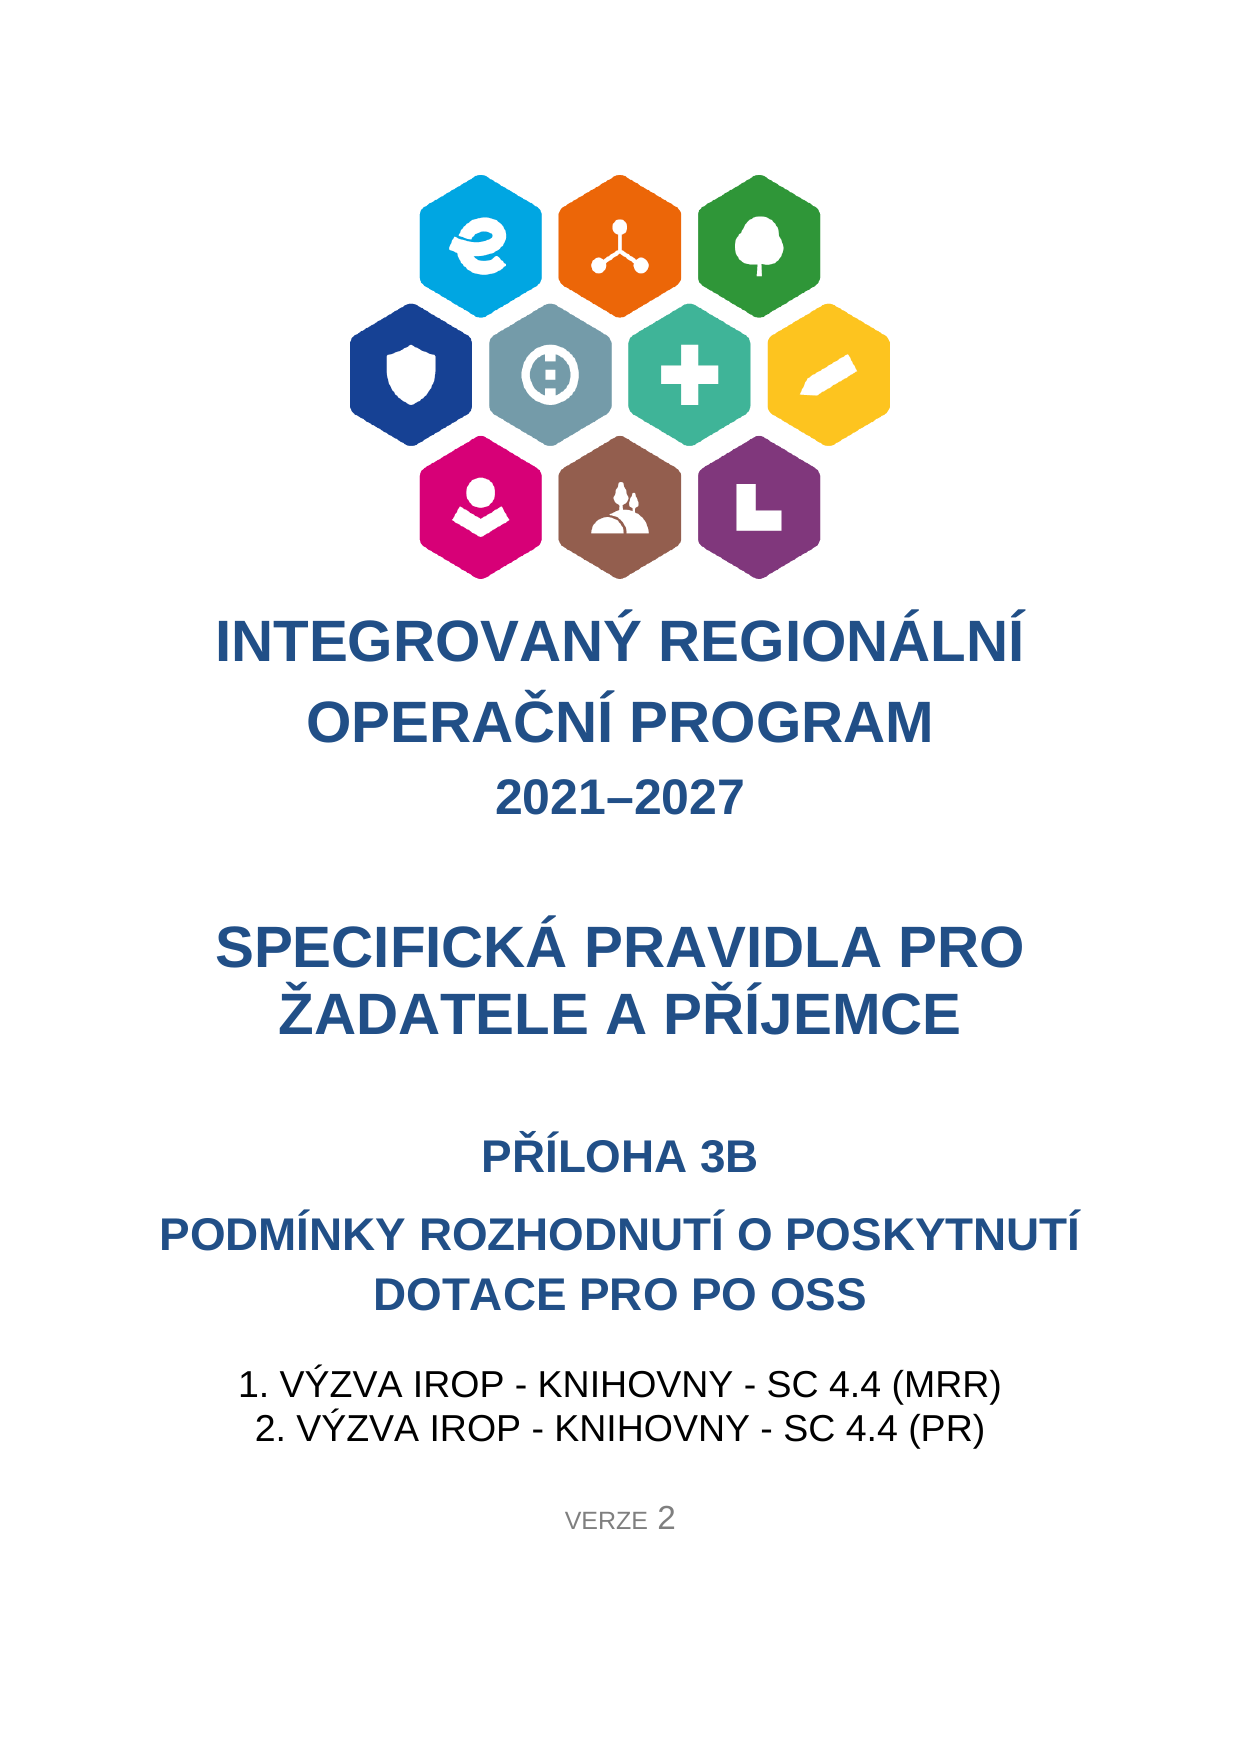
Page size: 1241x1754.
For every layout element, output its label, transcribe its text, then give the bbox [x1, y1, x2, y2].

text 1. výzva IROP - Knihovny - SC 4.4 (MRR) [148, 1363, 1092, 1406]
picture [323, 158, 916, 607]
text PodMÍNKY Rozhodnutí o poskytnutí dotace pro PO OSS [148, 1207, 1092, 1320]
text 2021–2027 [148, 768, 1092, 825]
text SPECIFICKÁ PRAVIDLA PRO ŽADATELE A PŘÍJEMCE [148, 913, 1092, 1047]
text VERZE 2 [148, 1498, 1092, 1537]
text 2. výzva IROP - Knihovny - SC 4.4 (PR) [148, 1406, 1092, 1449]
text PŘÍLOHA 3B [148, 1129, 1092, 1182]
